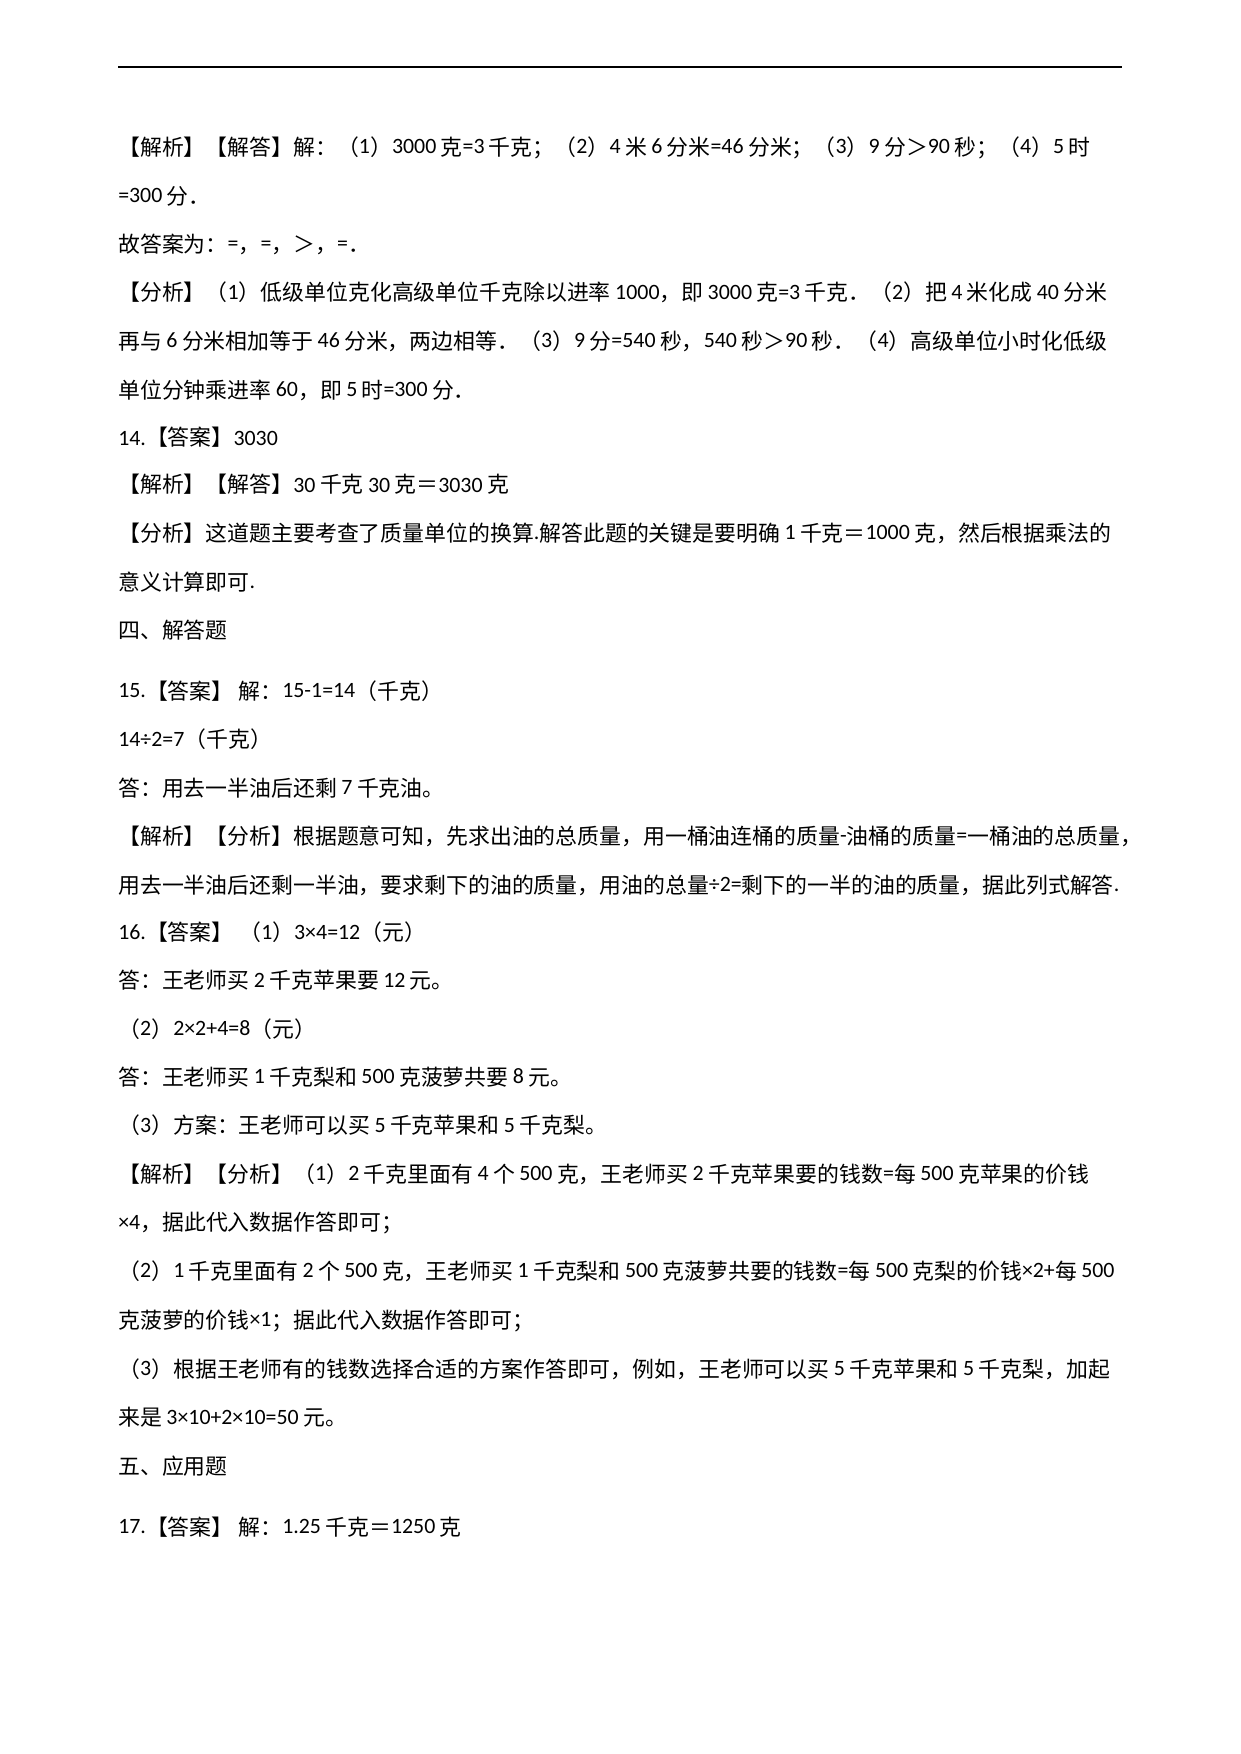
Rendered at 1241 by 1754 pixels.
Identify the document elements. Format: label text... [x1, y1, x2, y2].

text 14÷2=7（千克） [118, 722, 1122, 754]
text 答：用去一半油后还剩7千克油。 [118, 770, 1122, 803]
text 【解析】【分析】（1）2千克里面有4个500克，王老师买2千克苹果要的钱数=每500克苹果的价钱×4，据此代入数据作答即可； （2）1千克里面有2个500克，王老师买1千克梨和500克菠萝共要的钱数=每500克梨的价钱×2+每500克菠萝的价钱×1；据此代入数据作答即可； （3）根据王老师有的钱数选择合适的方案作答即可，例如，王老师可以买5千克苹果和5千克梨，加起来是3×10+2×10=50元。 [118, 1156, 1122, 1432]
text 14.【答案】3030 [118, 421, 1122, 453]
text （3）方案：王老师可以买5千克苹果和5千克梨。 [118, 1108, 1122, 1140]
text 【分析】（1）低级单位克化高级单位千克除以进率1000，即3000克=3千克．（2）把4米化成40分米再与6分米相加等于46分米，两边相等．（3）9分=540秒，540秒＞90秒．（4）高级单位小时化低级单位分钟乘进率60，即5时=300分． [118, 275, 1122, 405]
text 15.【答案】 解：15-1=14（千克） [118, 673, 1122, 706]
text 答：王老师买2千克苹果要12元。 [118, 963, 1122, 995]
text 答：王老师买1千克梨和500克菠萝共要8元。 [118, 1059, 1122, 1092]
text 【解析】【解答】30千克30克＝3030克 [118, 468, 1122, 501]
text 【解析】【分析】根据题意可知，先求出油的总质量，用一桶油连桶的质量-油桶的质量=一桶油的总质量，用去一半油后还剩一半油，要求剩下的油的质量，用油的总量÷2=剩下的一半的油的质量，据此列式解答. [118, 818, 1122, 900]
text 四、解答题 [118, 613, 1122, 645]
text 17.【答案】 解：1.25千克＝1250克 [118, 1509, 1122, 1542]
text 【分析】这道题主要考查了质量单位的换算.解答此题的关键是要明确1千克＝1000克，然后根据乘法的意义计算即可. [118, 516, 1122, 597]
text （2）2×2+4=8（元） [118, 1011, 1122, 1044]
text 【解析】【解答】解：（1）3000克=3千克；（2）4米6分米=46分米；（3）9分＞90秒；（4）5时=300分． [118, 129, 1122, 211]
text 故答案为：=，=，＞，=． [118, 227, 1122, 259]
text 16.【答案】 （1）3×4=12（元） [118, 916, 1122, 948]
text 五、应用题 [118, 1448, 1122, 1481]
